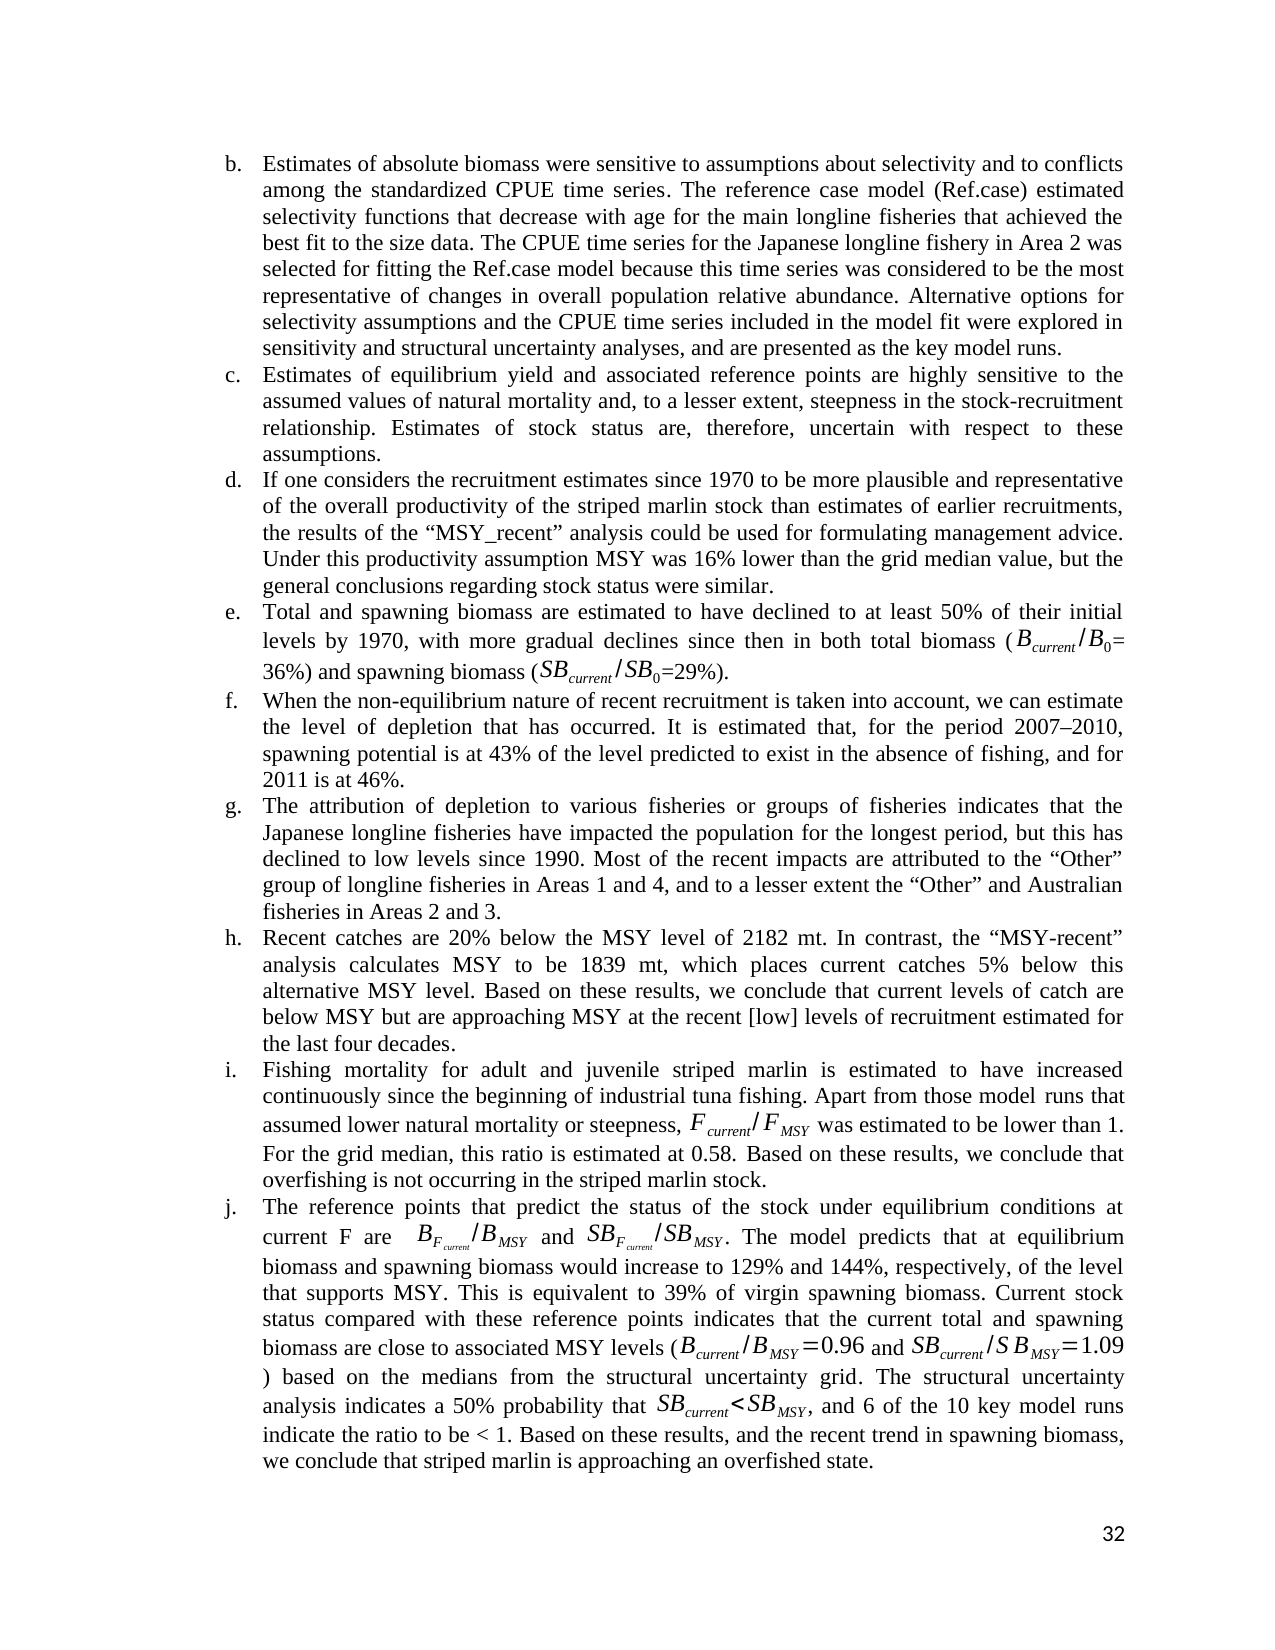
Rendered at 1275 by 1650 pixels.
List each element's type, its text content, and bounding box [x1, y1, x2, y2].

list If one considers the recruitment estimates since 1970 to be more plausible and representative of the overall productivity of the striped marlin stock than estimates of earlier recruitments, the results of the “MSY_recent” analysis could be used for formulating management advice. Under this productivity assumption MSY was 16% lower than the grid median value, but the general conclusions regarding stock status were similar. [225, 466, 1125, 598]
list Estimates of equilibrium yield and associated reference points are highly sensitive to the assumed values of natural mortality and, to a lesser extent, steepness in the stock-recruitment relationship. Estimates of stock status are, therefore, uncertain with respect to these assumptions. [225, 361, 1125, 466]
list When the non-equilibrium nature of recent recruitment is taken into account, we can estimate the level of depletion that has occurred. It is estimated that, for the period 2007–2010, spawning potential is at 43% of the level predicted to exist in the absence of fishing, and for 2011 is at 46%. [225, 687, 1125, 792]
list The attribution of depletion to various fisheries or groups of fisheries indicates that the Japanese longline fisheries have impacted the population for the longest period, but this has declined to low levels since 1990. Most of the recent impacts are attributed to the “Other” group of longline fisheries in Areas 1 and 4, and to a lesser extent the “Other” and Australian fisheries in Areas 2 and 3. [225, 792, 1125, 924]
list Fishing mortality for adult and juvenile striped marlin is estimated to have increased continuously since the beginning of industrial tuna fishing. Apart from those model runs that assumed lower natural mortality or steepness, was estimated to be lower than 1. For the grid median, this ratio is estimated at 0.58. Based on these results, we conclude that overfishing is not occurring in the striped marlin stock. [225, 1056, 1125, 1193]
list Recent catches are 20% below the MSY level of 2182 mt. In contrast, the “MSY-recent” analysis calculates MSY to be 1839 mt, which places current catches 5% below this alternative MSY level. Based on these results, we conclude that current levels of catch are below MSY but are approaching MSY at the recent [low] levels of recruitment estimated for the last four decades. [225, 924, 1125, 1056]
list The reference points that predict the status of the stock under equilibrium conditions at current F are and . The model predicts that at equilibrium biomass and spawning biomass would increase to 129% and 144%, respectively, of the level that supports MSY. This is equivalent to 39% of virgin spawning biomass. Current stock status compared with these reference points indicates that the current total and spawning biomass are close to associated MSY levels ( and ) based on the medians from the structural uncertainty grid. The structural uncertainty analysis indicates a 50% probability that , and 6 of the 10 key model runs indicate the ratio to be < 1. Based on these results, and the recent trend in spawning biomass, we conclude that striped marlin is approaching an overfished state. [225, 1193, 1125, 1473]
list Estimates of absolute biomass were sensitive to assumptions about selectivity and to conflicts among the standardized CPUE time series. The reference case model (Ref.case) estimated selectivity functions that decrease with age for the main longline fisheries that achieved the best fit to the size data. The CPUE time series for the Japanese longline fishery in Area 2 was selected for fitting the Ref.case model because this time series was considered to be the most representative of changes in overall population relative abundance. Alternative options for selectivity assumptions and the CPUE time series included in the model fit were explored in sensitivity and structural uncertainty analyses, and are presented as the key model runs. [225, 150, 1125, 361]
list Total and spawning biomass are estimated to have declined to at least 50% of their initial levels by 1970, with more gradual declines since then in both total biomass (= 36%) and spawning biomass (=29%). [225, 598, 1125, 687]
